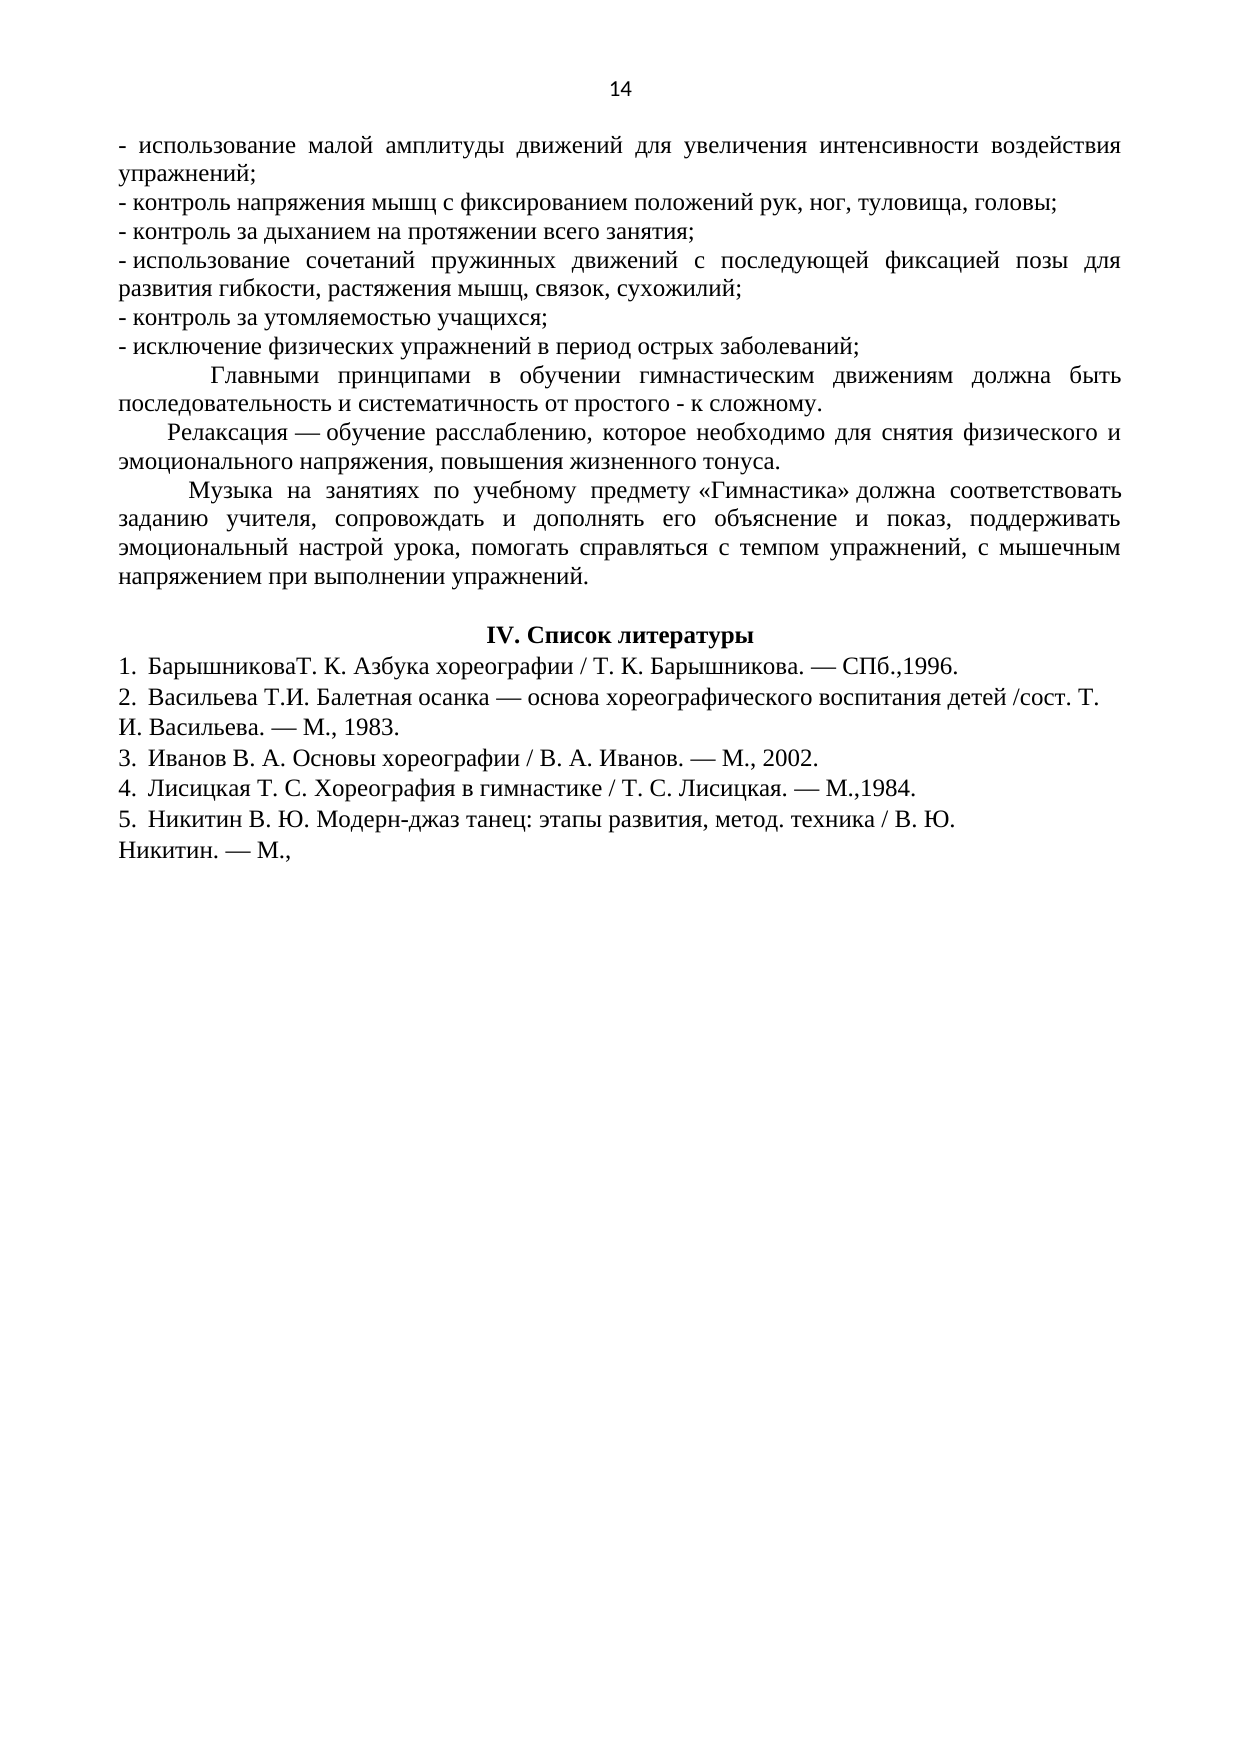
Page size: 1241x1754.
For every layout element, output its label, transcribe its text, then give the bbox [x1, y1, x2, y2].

list Никитин В. Ю. Модерн-джаз танец: этапы развития, метод. техника / В. Ю. Никитин. — М., [118, 802, 1122, 863]
text Музыка на занятиях по учебному предмету «Гимнастика» должна соответствовать заданию учителя, сопровождать и дополнять его объяснение и показ, поддерживать эмоциональный настрой урока, помогать справляться с темпом упражнений, с мышечным напряжением при выполнении упражнений. [118, 475, 1122, 590]
text - использование сочетаний пружинных движений с последующей фиксацией позы для развития гибкости, растяжения мышц, связок, сухожилий; [118, 245, 1122, 302]
list БарышниковаТ. К. Азбука хореографии / Т. К. Барышникова. — СПб.,1996. [118, 649, 1122, 680]
text IV. Список литературы [118, 620, 1122, 649]
list Лисицкая Т. С. Хореография в гимнастике / Т. С. Лисицкая. — М.,1984. [118, 772, 1122, 802]
text - использование малой амплитуды движений для увеличения интенсивности воздействия упражнений; [118, 130, 1122, 187]
text - контроль за утомляемостью учащихся; [118, 302, 1122, 331]
text Релаксация — обучение расслаблению, которое необходимо для снятия физического и эмоционального напряжения, повышения жизненного тонуса. [118, 417, 1122, 475]
text - исключение физических упражнений в период острых заболеваний; [118, 331, 1122, 360]
text - контроль за дыханием на протяжении всего занятия; [118, 216, 1122, 245]
list Васильева Т.И. Балетная осанка — основа хореографического воспитания детей /сост. Т. И. Васильева. — М., 1983. [118, 680, 1122, 741]
text Главными принципами в обучении гимнастическим движениям должна быть последовательность и систематичность от простого - к сложному. [118, 360, 1122, 417]
list Иванов В. А. Основы хореографии / В. А. Иванов. — М., 2002. [118, 741, 1122, 772]
text - контроль напряжения мышц с фиксированием положений рук, ног, туловища, головы; [118, 187, 1122, 216]
